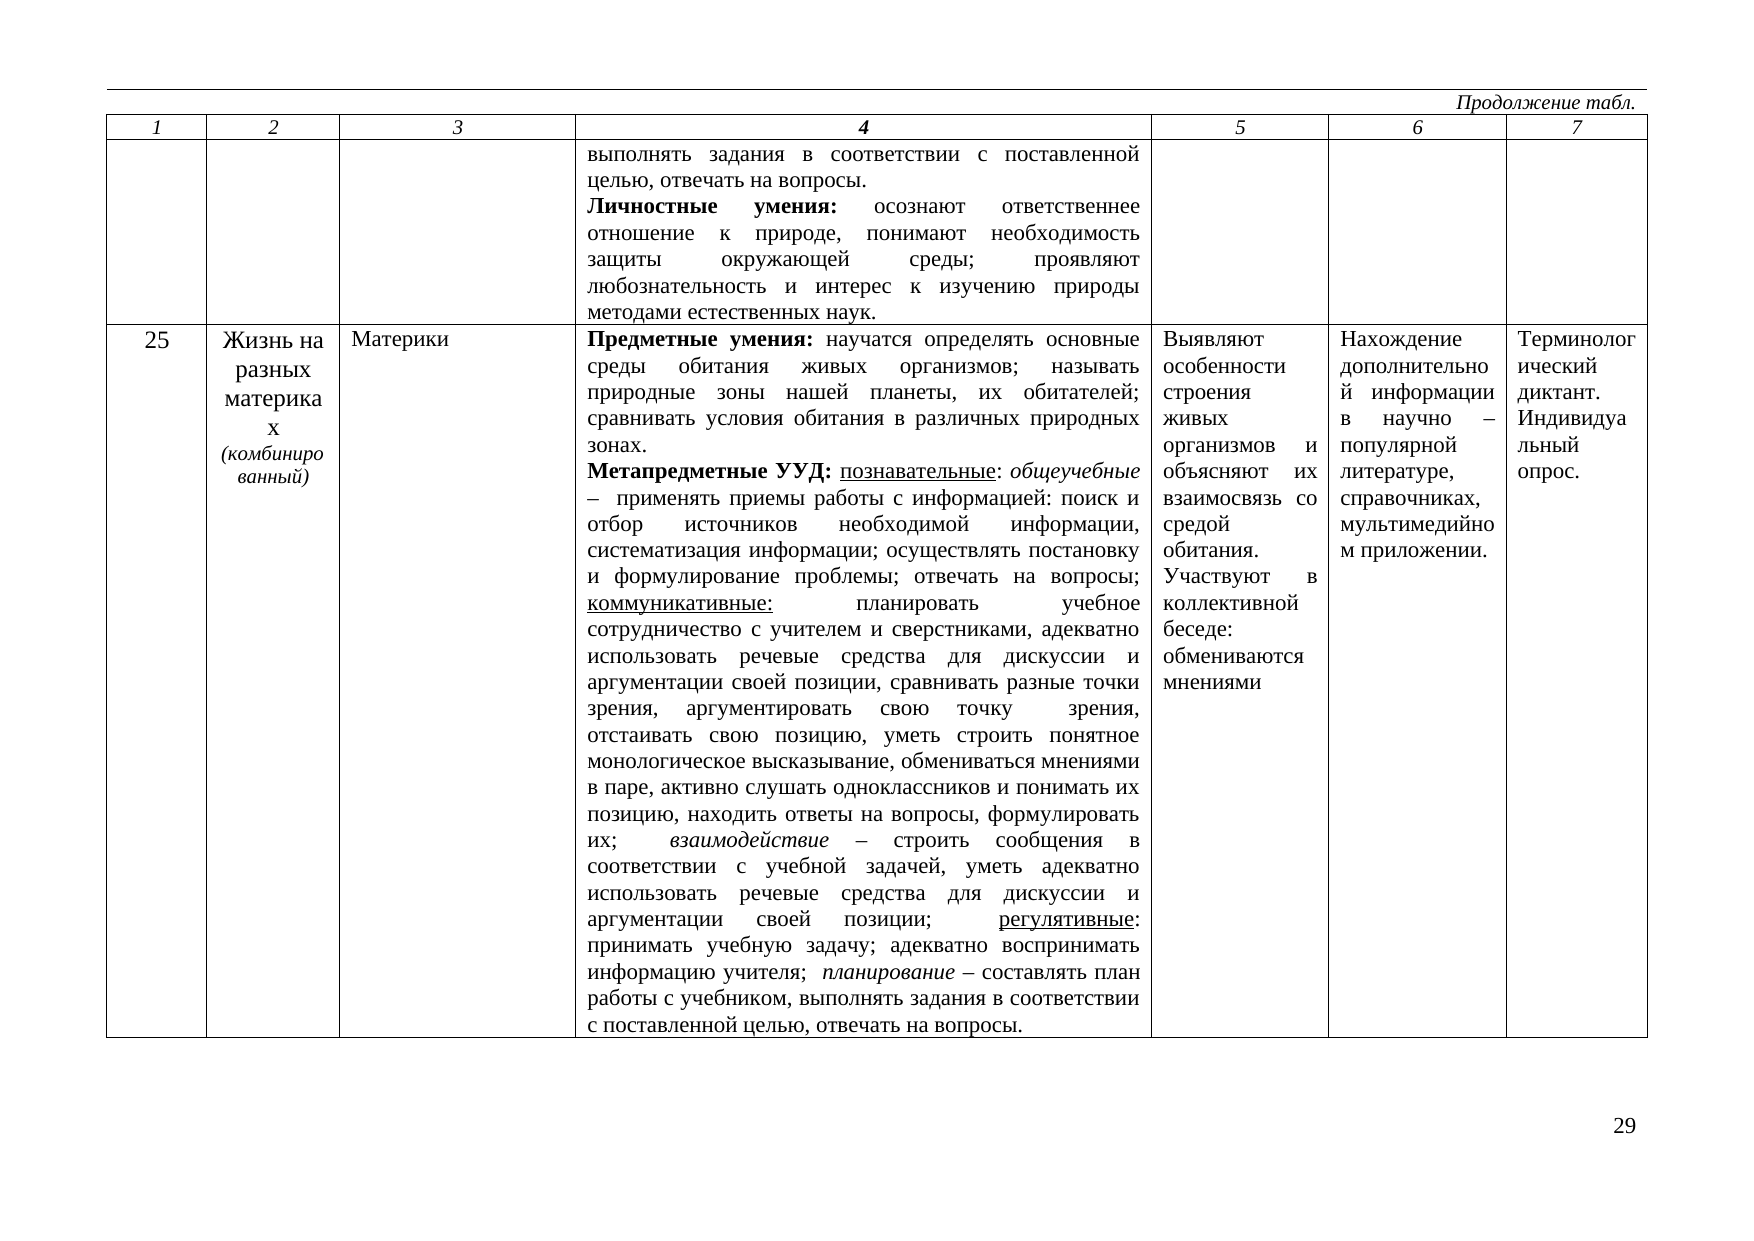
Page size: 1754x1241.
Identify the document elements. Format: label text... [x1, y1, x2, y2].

table_cell [207, 140, 339, 324]
table_cell Материки [340, 325, 575, 1037]
table_cell 3 [340, 115, 575, 139]
table_cell Терминологический диктант. Индивидуальный опрос. [1507, 325, 1647, 1037]
table_cell 1 [107, 115, 206, 139]
table_cell [107, 140, 206, 324]
table_cell [1329, 140, 1506, 324]
table_cell [340, 140, 575, 324]
table_cell 2 [207, 115, 339, 139]
table_cell Нахождение дополнительной информации в научно – популярной литературе, справочниках, мультимедийном приложении. [1329, 325, 1506, 1037]
table_cell [1507, 140, 1647, 324]
table_cell 5 [1152, 115, 1328, 139]
table_cell 6 [1329, 115, 1506, 139]
table_cell 25 [107, 325, 206, 1037]
table_cell 7 [1507, 115, 1647, 139]
table_cell 4 [576, 115, 1151, 139]
table_cell Предметные умения: научатся определять основные среды обитания живых организмов; называть природные зоны нашей планеты, их обитателей; сравнивать условия обитания в различных природных зонах. Метапредметные УУД: познавательные: общеучебные – применять приемы работы с информацией: поиск и отбор источников необходимой информации, систематизация информации; осуществлять постановку и формулирование проблемы; отвечать на вопросы; коммуникативные: планировать учебное сотрудничество с учителем и сверстниками, адекватно использовать речевые средства для дискуссии и аргументации своей позиции, сравнивать разные точки зрения, аргументировать свою точку зрения, отстаивать свою позицию, уметь строить понятное монологическое высказывание, обмениваться мнениями в паре, активно слушать одноклассников и понимать их позицию, находить ответы на вопросы, формулировать их; взаимодействие – строить сообщения в соответствии с учебной задачей, уметь адекватно использовать речевые средства для дискуссии и аргументации своей позиции; регулятивные: принимать учебную задачу; адекватно воспринимать информацию учителя; планирование – составлять план работы с учебником, выполнять задания в соответствии с поставленной целью, отвечать на вопросы. [576, 325, 1151, 1037]
table_cell Продолжение табл. [107, 90, 1647, 114]
table_cell выполнять задания в соответствии с поставленной целью, отвечать на вопросы. Личностные умения: осознают ответственнее отношение к природе, понимают необходимость защиты окружающей среды; проявляют любознательность и интерес к изучению природы методами естественных наук. [576, 140, 1151, 324]
table_cell Выявляют особенности строения живых организмов и объясняют их взаимосвязь со средой обитания. Участвуют в коллективной беседе: обмениваются мнениями [1152, 325, 1328, 1037]
table_cell [1152, 140, 1328, 324]
table_cell Жизнь на разных материках (комбинированный) [207, 325, 339, 1037]
